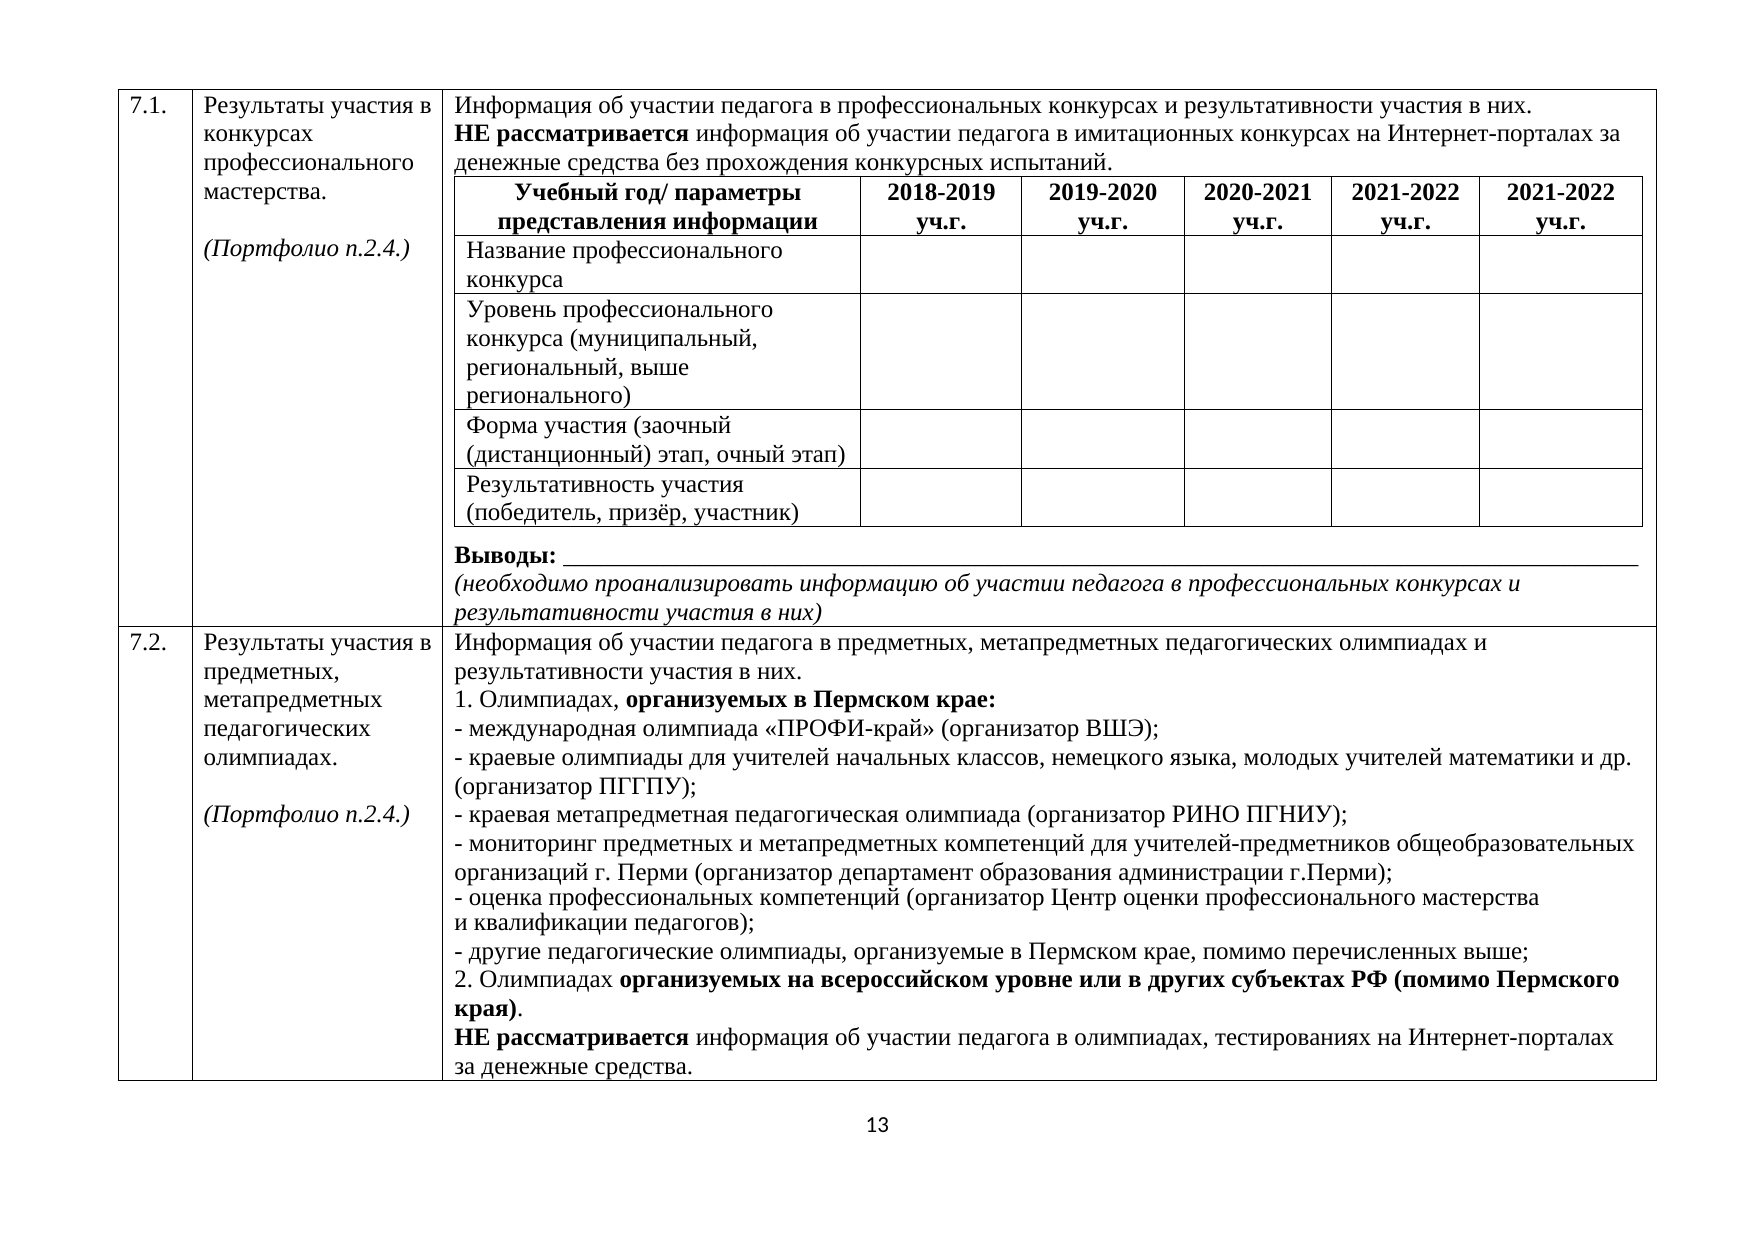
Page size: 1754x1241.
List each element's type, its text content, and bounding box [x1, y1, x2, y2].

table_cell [443, 627, 1656, 1079]
table_cell 7.1. [119, 90, 192, 626]
table_cell Информация об участии педагога в профессиональных конкурсах и результативности участия в них. НЕ рассматривается информация об участии педагога в имитационных конкурсах на Интернет-порталах за денежные средства без прохождения конкурсных испытаний. Выводы: ______________________________________________________________________________________ (необходимо проанализировать информацию об участии педагога в профессиональных конкурсах и результативности участия в них) [443, 90, 1656, 626]
table_cell 7.2. [119, 627, 192, 1079]
table_cell Результаты участия в конкурсах профессионального мастерства. (Портфолио п.2.4.) [193, 90, 442, 626]
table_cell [193, 627, 442, 1079]
